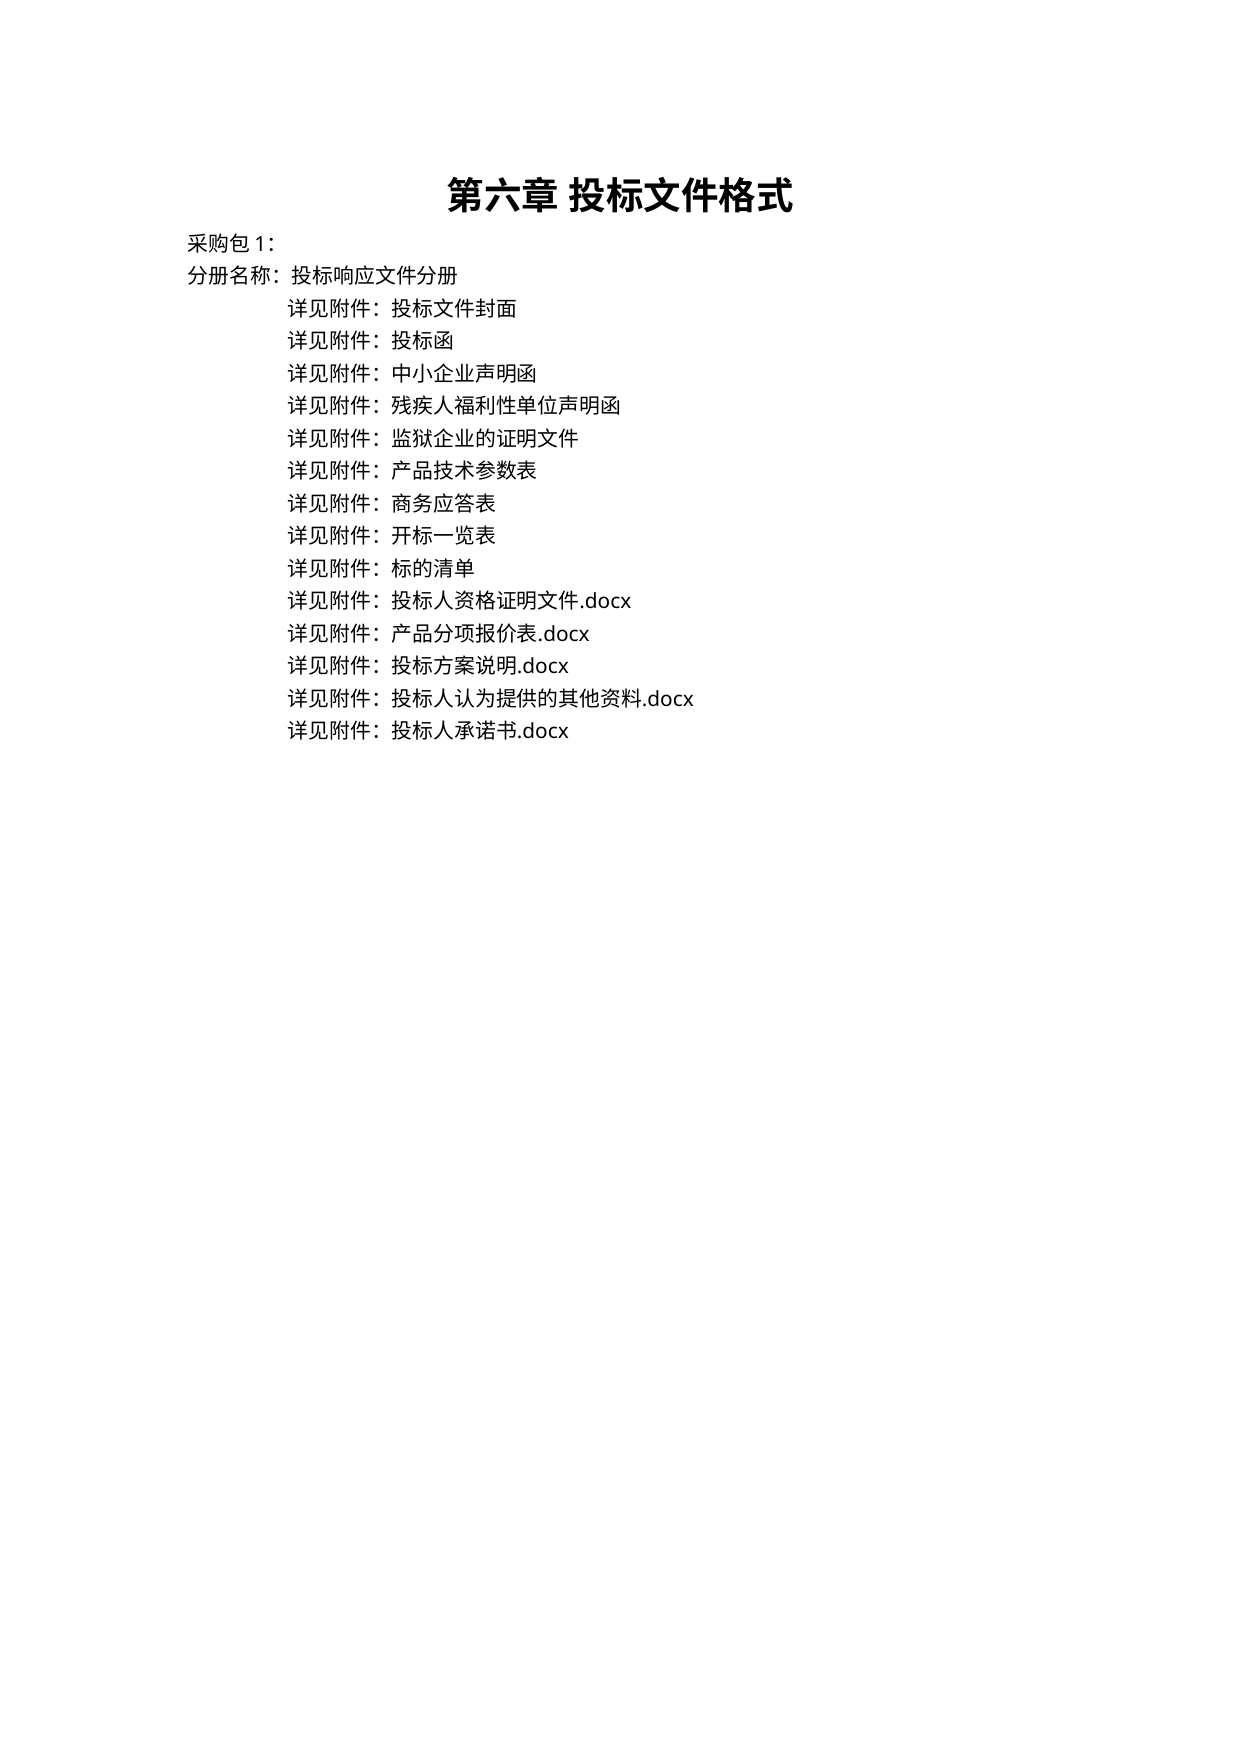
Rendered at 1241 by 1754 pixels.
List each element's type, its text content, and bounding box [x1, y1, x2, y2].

text 分册名称：投标响应文件分册 [187, 259, 1053, 292]
text 详见附件：商务应答表 [187, 487, 1053, 519]
text 详见附件：产品分项报价表.docx [187, 617, 1053, 649]
text 详见附件：残疾人福利性单位声明函 [187, 389, 1053, 422]
text 详见附件：投标人承诺书.docx [187, 714, 1053, 747]
text 详见附件：产品技术参数表 [187, 454, 1053, 487]
text 详见附件：监狱企业的证明文件 [187, 422, 1053, 454]
text 详见附件：中小企业声明函 [187, 357, 1053, 389]
text 详见附件：投标文件封面 [187, 292, 1053, 324]
text 详见附件：开标一览表 [187, 519, 1053, 552]
text 详见附件：投标人认为提供的其他资料.docx [187, 682, 1053, 714]
text 详见附件：投标人资格证明文件.docx [187, 584, 1053, 617]
text 详见附件：标的清单 [187, 552, 1053, 584]
text 第六章 投标文件格式 [187, 162, 1053, 227]
text 采购包1： [187, 227, 1053, 259]
text 详见附件：投标函 [187, 324, 1053, 357]
text 详见附件：投标方案说明.docx [187, 649, 1053, 682]
